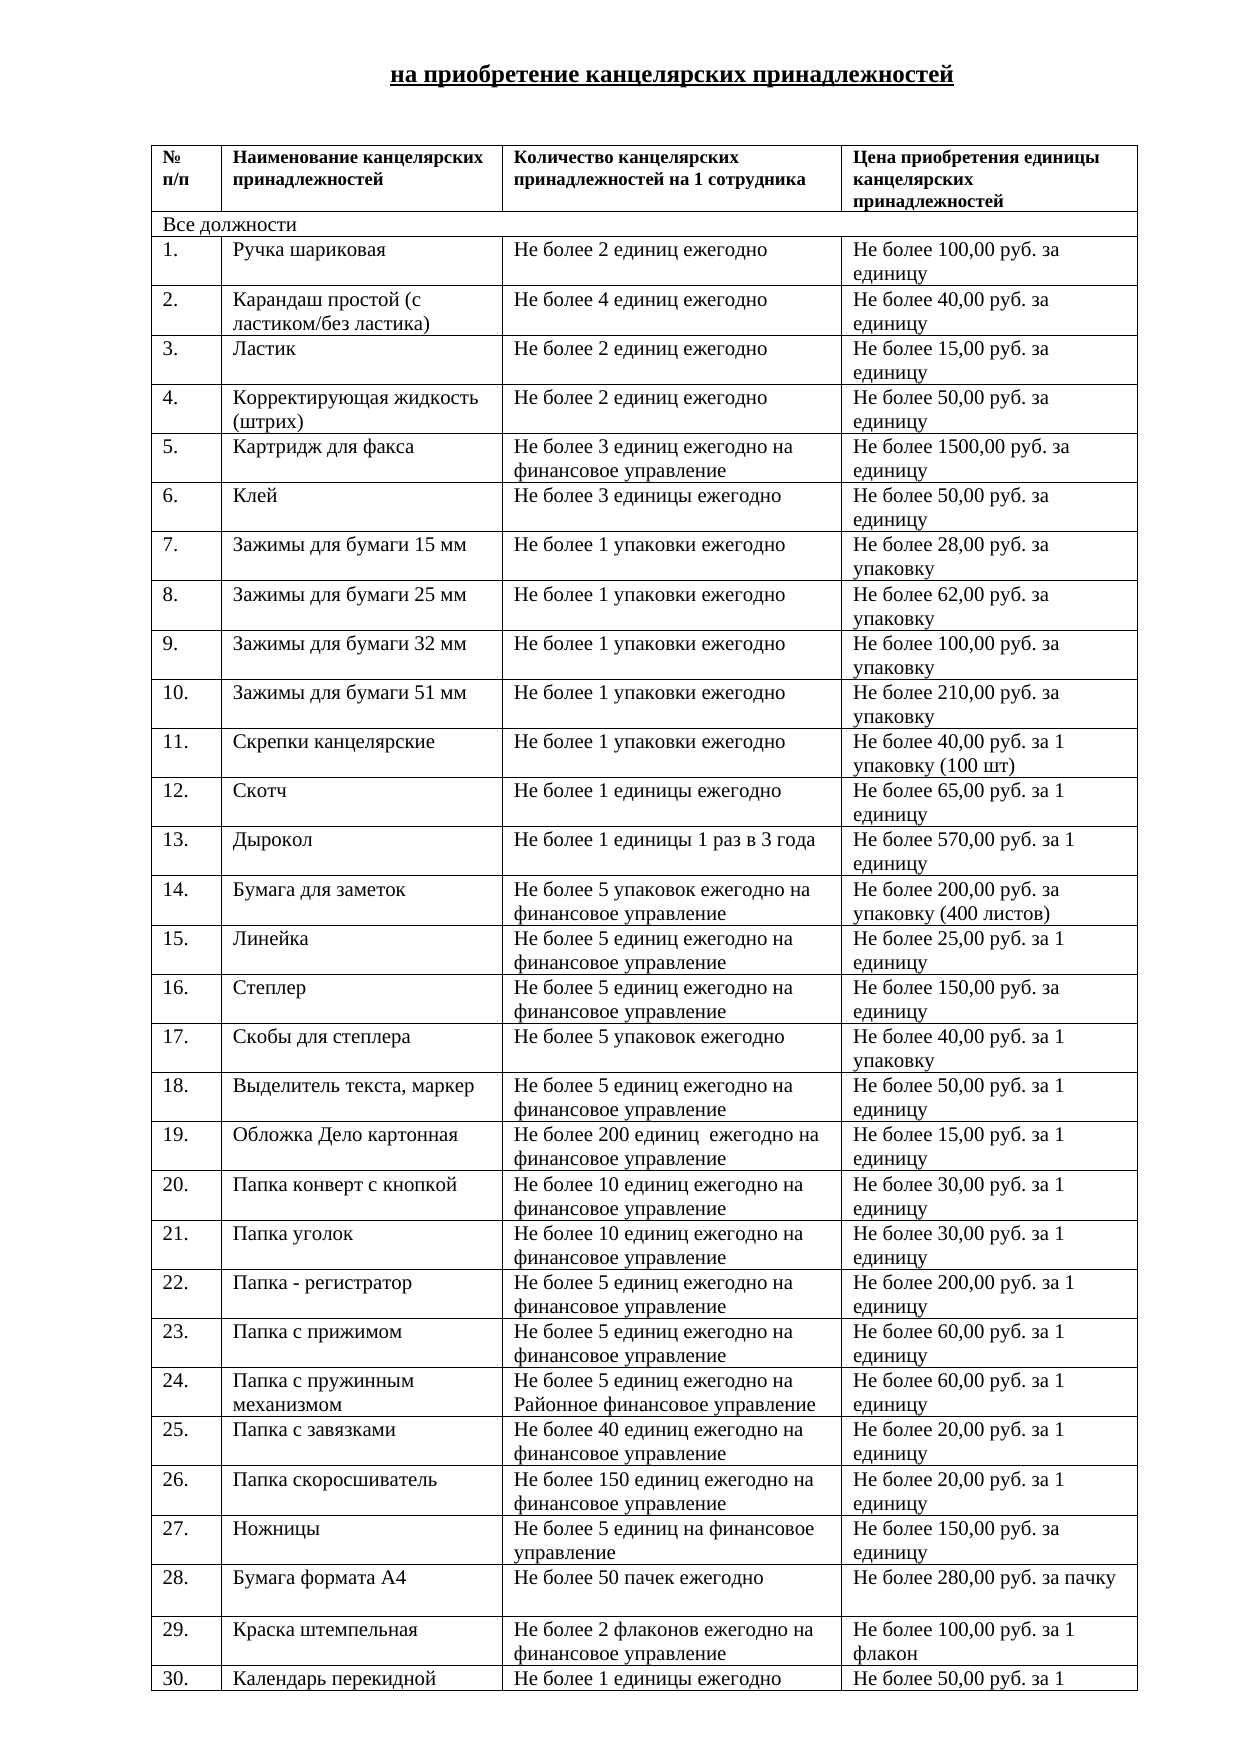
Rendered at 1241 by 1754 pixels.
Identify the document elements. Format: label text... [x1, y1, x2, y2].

table_cell Не более 1 единицы ежегодно [503, 778, 841, 826]
table_cell Зажимы для бумаги 32 мм [222, 631, 502, 679]
table_cell Папка уголок [222, 1221, 502, 1269]
table_header Наименование канцелярских принадлежностей [222, 146, 502, 211]
table_cell Не более 5 единиц ежегодно на финансовое управление [503, 1073, 841, 1121]
table_cell Не более 1500,00 руб. за единицу [842, 434, 1137, 482]
table_cell 5. [152, 434, 221, 482]
table_cell Папка с пружинным механизмом [222, 1368, 502, 1416]
table_cell Ручка шариковая [222, 237, 502, 285]
table_cell Не более 3 единиц ежегодно на финансовое управление [503, 434, 841, 482]
table_cell Не более 1 упаковки ежегодно [503, 680, 841, 728]
table_cell 7. [152, 532, 221, 580]
table_cell Скобы для степлера [222, 1024, 502, 1072]
table_cell 21. [152, 1221, 221, 1269]
table_cell Клей [222, 483, 502, 531]
table_cell Папка с завязками [222, 1417, 502, 1465]
table_cell 9. [152, 631, 221, 679]
table_cell Степлер [222, 975, 502, 1023]
table_cell Не более 1 упаковки ежегодно [503, 532, 841, 580]
table_cell Не более 150,00 руб. за единицу [842, 975, 1137, 1023]
table_cell Не более 200,00 руб. за упаковку (400 листов) [842, 876, 1137, 924]
table_cell 19. [152, 1122, 221, 1170]
table_cell Не более 2 единиц ежегодно [503, 385, 841, 433]
table_cell Бумага для заметок [222, 876, 502, 924]
table_cell Не более 5 упаковок ежегодно [503, 1024, 841, 1072]
table_cell Папка скоросшиватель [222, 1466, 502, 1514]
table_cell 29. [152, 1617, 221, 1665]
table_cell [503, 1666, 841, 1690]
table_cell 16. [152, 975, 221, 1023]
table_cell Не более 50,00 руб. за единицу [842, 385, 1137, 433]
table_cell Не более 5 единиц на финансовое управление [503, 1516, 841, 1564]
table_cell Не более 25,00 руб. за 1 единицу [842, 926, 1137, 974]
table_cell 27. [152, 1516, 221, 1564]
table_cell Зажимы для бумаги 51 мм [222, 680, 502, 728]
table_cell Не более 2 флаконов ежегодно на финансовое управление [503, 1617, 841, 1665]
table_cell 4. [152, 385, 221, 433]
table_cell Не более 65,00 руб. за 1 единицу [842, 778, 1137, 826]
table_cell Дырокол [222, 827, 502, 875]
table_cell Не более 100,00 руб. за упаковку [842, 631, 1137, 679]
table_cell Не более 50,00 руб. за единицу [842, 483, 1137, 531]
table_cell Не более 28,00 руб. за упаковку [842, 532, 1137, 580]
table_cell Не более 570,00 руб. за 1 единицу [842, 827, 1137, 875]
table_cell 25. [152, 1417, 221, 1465]
table_cell 17. [152, 1024, 221, 1072]
table_cell Не более 150 единиц ежегодно на финансовое управление [503, 1466, 841, 1514]
table_cell Зажимы для бумаги 25 мм [222, 581, 502, 629]
table_cell 1. [152, 237, 221, 285]
table_cell Не более 1 упаковки ежегодно [503, 631, 841, 679]
table_header № п/п [152, 146, 221, 211]
table_cell Не более 20,00 руб. за 1 единицу [842, 1466, 1137, 1514]
table_cell Не более 62,00 руб. за упаковку [842, 581, 1137, 629]
table_cell Папка - регистратор [222, 1270, 502, 1318]
table_cell Выделитель текста, маркер [222, 1073, 502, 1121]
table_cell 6. [152, 483, 221, 531]
table_cell Не более 280,00 руб. за пачку [842, 1565, 1137, 1616]
table_cell 28. [152, 1565, 221, 1616]
table_cell 3. [152, 336, 221, 384]
table_cell Не более 40 единиц ежегодно на финансовое управление [503, 1417, 841, 1465]
table_cell Не более 5 единиц ежегодно на финансовое управление [503, 1319, 841, 1367]
table_cell Карандаш простой (с ластиком/без ластика) [222, 286, 502, 334]
table_cell Не более 60,00 руб. за 1 единицу [842, 1368, 1137, 1416]
table_cell Не более 10 единиц ежегодно на финансовое управление [503, 1171, 841, 1219]
table_cell Не более 100,00 руб. за единицу [842, 237, 1137, 285]
table_cell 23. [152, 1319, 221, 1367]
table_cell Все должности [152, 212, 1137, 236]
table_cell Не более 40,00 руб. за 1 упаковку [842, 1024, 1137, 1072]
table_cell 2. [152, 286, 221, 334]
table_cell Не более 20,00 руб. за 1 единицу [842, 1417, 1137, 1465]
table_cell Не более 150,00 руб. за единицу [842, 1516, 1137, 1564]
table_cell Не более 50,00 руб. за 1 единицу [842, 1073, 1137, 1121]
table_cell Не более 210,00 руб. за упаковку [842, 680, 1137, 728]
table_cell Не более 4 единиц ежегодно [503, 286, 841, 334]
table_cell Не более 10 единиц ежегодно на финансовое управление [503, 1221, 841, 1269]
table_cell 11. [152, 729, 221, 777]
table_cell 22. [152, 1270, 221, 1318]
table_cell Ластик [222, 336, 502, 384]
table_cell Краска штемпельная [222, 1617, 502, 1665]
table_cell Не более 60,00 руб. за 1 единицу [842, 1319, 1137, 1367]
table_cell Не более 1 упаковки ежегодно [503, 581, 841, 629]
table_cell Не более 50 пачек ежегодно [503, 1565, 841, 1616]
text на приобретение канцелярских принадлежностей [162, 59, 1181, 88]
table_cell Бумага формата А4 [222, 1565, 502, 1616]
table_cell 14. [152, 876, 221, 924]
table_cell Не более 15,00 руб. за единицу [842, 336, 1137, 384]
table_cell 15. [152, 926, 221, 974]
table_cell Не более 2 единиц ежегодно [503, 336, 841, 384]
table_cell 10. [152, 680, 221, 728]
table_cell 24. [152, 1368, 221, 1416]
table_cell 8. [152, 581, 221, 629]
table_header Количество канцелярских принадлежностей на 1 сотрудника [503, 146, 841, 211]
table_cell Скрепки канцелярские [222, 729, 502, 777]
table_cell Не более 3 единицы ежегодно [503, 483, 841, 531]
table_cell 26. [152, 1466, 221, 1514]
table_cell Не более 2 единиц ежегодно [503, 237, 841, 285]
table_cell Не более 15,00 руб. за 1 единицу [842, 1122, 1137, 1170]
table_cell 30. [152, 1666, 221, 1690]
table_cell 20. [152, 1171, 221, 1219]
table_cell Не более 200 единиц ежегодно на финансовое управление [503, 1122, 841, 1170]
table_cell Не более 5 единиц ежегодно на финансовое управление [503, 975, 841, 1023]
table_cell Не более 5 единиц ежегодно на финансовое управление [503, 1270, 841, 1318]
table_cell Не более 30,00 руб. за 1 единицу [842, 1221, 1137, 1269]
table_cell Не более 1 упаковки ежегодно [503, 729, 841, 777]
table_cell Не более 40,00 руб. за 1 упаковку (100 шт) [842, 729, 1137, 777]
table_cell 12. [152, 778, 221, 826]
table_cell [842, 1666, 1137, 1690]
table_cell Не более 5 единиц ежегодно на Районное финансовое управление [503, 1368, 841, 1416]
table_cell Зажимы для бумаги 15 мм [222, 532, 502, 580]
table_cell Ножницы [222, 1516, 502, 1564]
table_cell Не более 1 единицы 1 раз в 3 года [503, 827, 841, 875]
table_cell 18. [152, 1073, 221, 1121]
table_cell Не более 100,00 руб. за 1 флакон [842, 1617, 1137, 1665]
table_cell Не более 5 упаковок ежегодно на финансовое управление [503, 876, 841, 924]
table_cell Скотч [222, 778, 502, 826]
table_cell 13. [152, 827, 221, 875]
table_cell Обложка Дело картонная [222, 1122, 502, 1170]
table_cell Не более 5 единиц ежегодно на финансовое управление [503, 926, 841, 974]
table_header Цена приобретения единицы канцелярских принадлежностей [842, 146, 1137, 211]
table_cell Папка конверт с кнопкой [222, 1171, 502, 1219]
table_cell Папка с прижимом [222, 1319, 502, 1367]
table_cell Не более 40,00 руб. за единицу [842, 286, 1137, 334]
table_cell Линейка [222, 926, 502, 974]
table_cell Корректирующая жидкость (штрих) [222, 385, 502, 433]
table_cell Не более 30,00 руб. за 1 единицу [842, 1171, 1137, 1219]
table_cell Не более 200,00 руб. за 1 единицу [842, 1270, 1137, 1318]
table_cell Картридж для факса [222, 434, 502, 482]
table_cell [222, 1666, 502, 1690]
